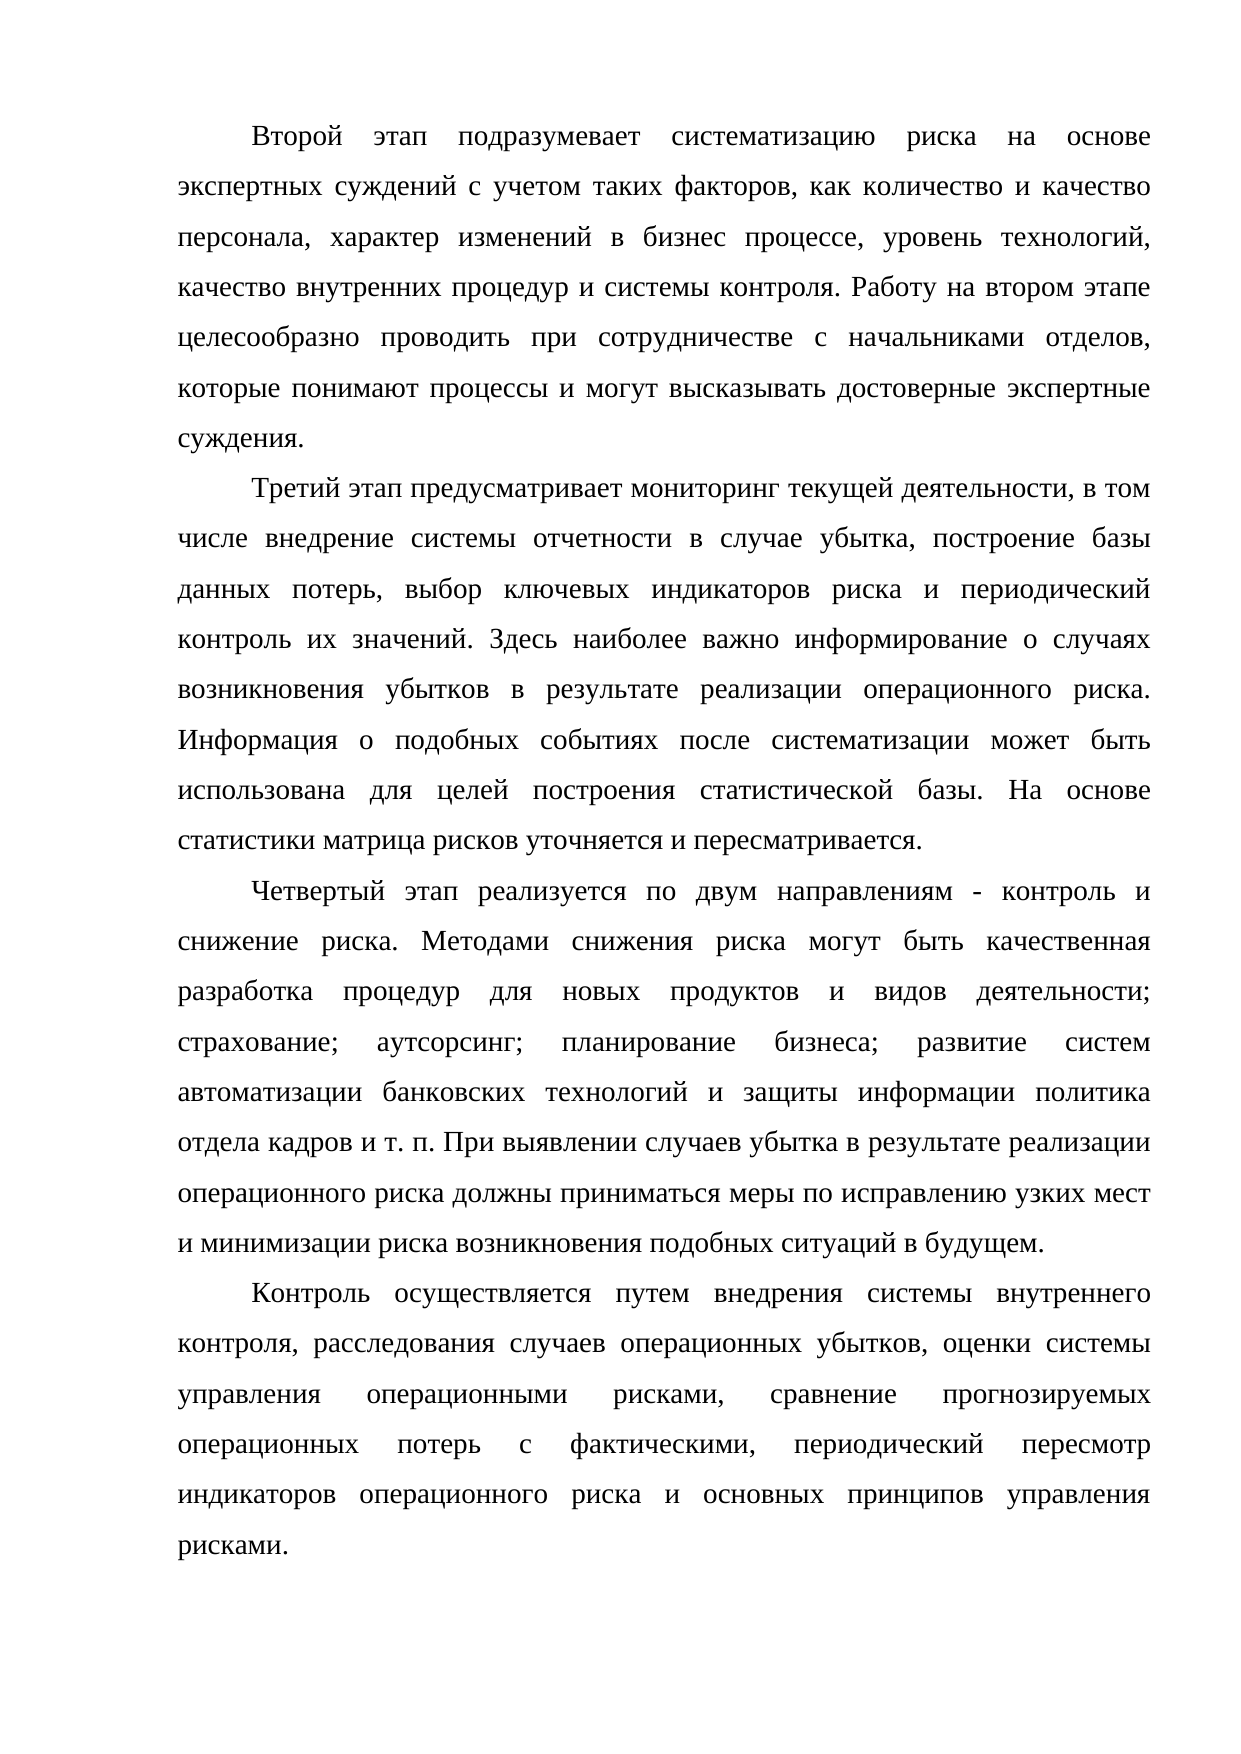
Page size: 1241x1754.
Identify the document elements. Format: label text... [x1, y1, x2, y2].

text Контроль осуществляется путем внедрения системы внутреннего контроля, расследования случаев операционных убытков, оценки системы управления операционными рисками, сравнение прогнозируемых операционных потерь с фактическими, периодический пересмотр индикаторов операционного риска и основных принципов управления рисками. [177, 1275, 1152, 1560]
text Четвертый этап реализуется по двум направлениям - контроль и снижение риска. Методами снижения риска могут быть качественная разработка процедур для новых продуктов и видов деятельности; страхование; аутсорсинг; планирование бизнеса; развитие систем автоматизации банковских технологий и защиты информации политика отдела кадров и т. п. При выявлении случаев убытка в результате реализации операционного риска должны приниматься меры по исправлению узких мест и минимизации риска возникновения подобных ситуаций в будущем. [177, 873, 1152, 1258]
text Второй этап подразумевает систематизацию риска на основе экспертных суждений с учетом таких факторов, как количество и качество персонала, характер изменений в бизнес процессе, уровень технологий, качество внутренних процедур и системы контроля. Работу на втором этапе целесообразно проводить при сотрудничестве с начальниками отделов, которые понимают процессы и могут высказывать достоверные экспертные суждения. [177, 118, 1152, 453]
text Третий этап предусматривает мониторинг текущей деятельности, в том числе внедрение системы отчетности в случае убытка, построение базы данных потерь, выбор ключевых индикаторов риска и периодический контроль их значений. Здесь наиболее важно информирование о случаях возникновения убытков в результате реализации операционного риска. Информация о подобных событиях после систематизации может быть использована для целей построения статистической базы. На основе статистики матрица рисков уточняется и пересматривается. [177, 470, 1152, 856]
